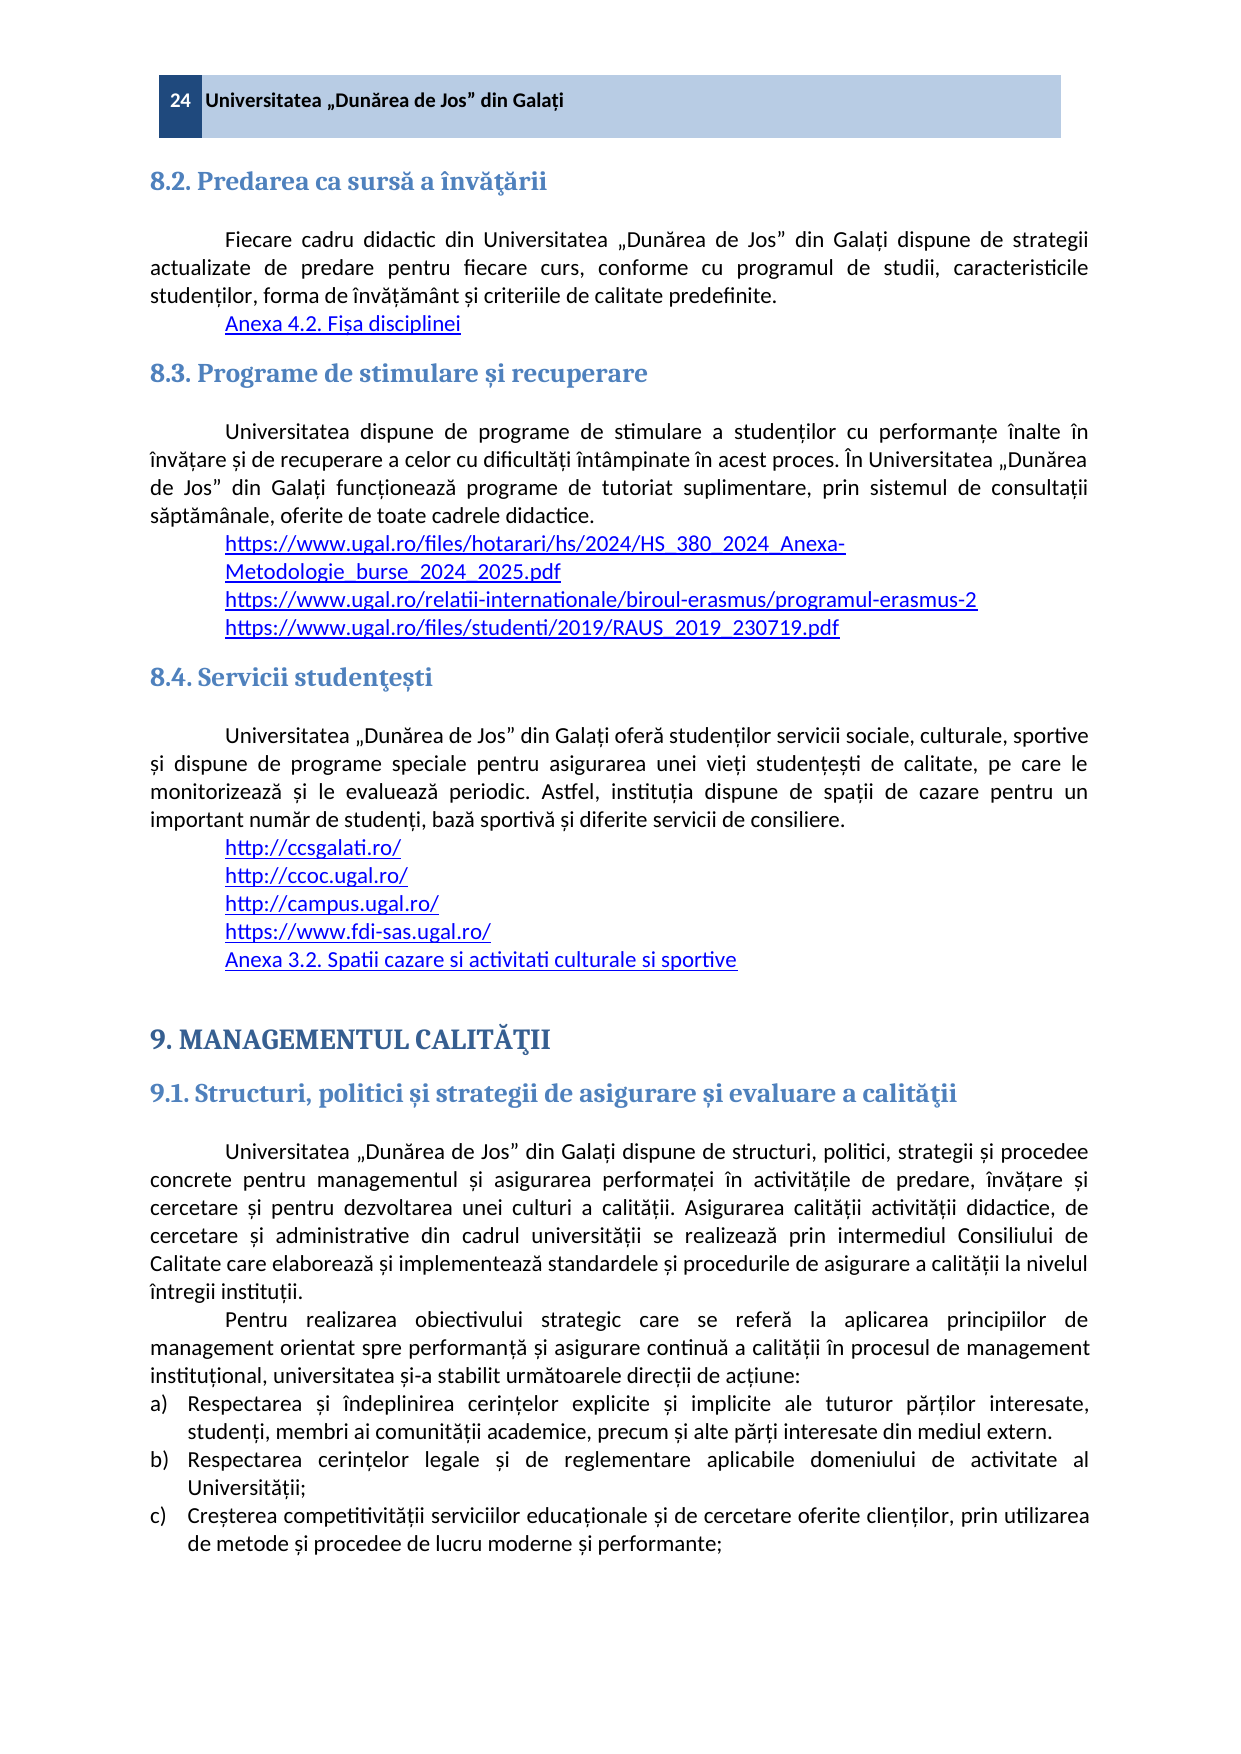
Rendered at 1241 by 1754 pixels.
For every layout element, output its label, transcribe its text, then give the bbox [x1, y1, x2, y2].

text https://www.ugal.ro/relatii-internationale/biroul-erasmus/programul-erasmus-2 https://www.ugal.ro/files/studenti/2019/RAUS_2019_230719.pdf [225, 585, 1090, 641]
text http://campus.ugal.ro/ [150, 889, 1090, 917]
text http://ccoc.ugal.ro/ [150, 861, 1090, 889]
subtitle 8.4. Servicii studenţeşti [150, 662, 1090, 693]
text http://ccsgalati.ro/ [150, 833, 1090, 861]
list Creşterea competitivităţii serviciilor educaționale și de cercetare oferite clienților, prin utilizarea de metode și procedee de lucru moderne și performante; [150, 1501, 1090, 1557]
subtitle 8.2. Predarea ca sursă a învăţării [150, 166, 1090, 197]
subtitle 9. MANAGEMENTUL CALITĂŢII [150, 1023, 1090, 1057]
list Respectarea și îndeplinirea cerințelor explicite și implicite ale tuturor părților interesate, studenți, membri ai comunității academice, precum și alte părți interesate din mediul extern. [150, 1389, 1090, 1445]
text Universitatea „Dunărea de Jos” din Galaţi dispune de structuri, politici, strategii şi procedee concrete pentru managementul şi asigurarea performaţei în activităţile de predare, învăţare şi cercetare şi pentru dezvoltarea unei culturi a calităţii. Asigurarea calităţii activităţii didactice, de cercetare şi administrative din cadrul universităţii se realizează prin intermediul Consiliului de Calitate care elaborează şi implementează standardele şi procedurile de asigurare a calităţii la nivelul întregii instituţii. [150, 1137, 1090, 1305]
text Fiecare cadru didactic din Universitatea „Dunărea de Jos” din Galaţi dispune de strategii actualizate de predare pentru fiecare curs, conforme cu programul de studii, caracteristicile studenţilor, forma de învăţământ şi criteriile de calitate predefinite. [150, 225, 1090, 309]
text https://www.ugal.ro/files/hotarari/hs/2024/HS_380_2024_Anexa-Metodologie_burse_2024_2025.pdf [225, 529, 1090, 585]
text Universitatea „Dunărea de Jos” din Galaţi oferă studenţilor servicii sociale, culturale, sportive şi dispune de programe speciale pentru asigurarea unei vieţi studenţeşti de calitate, pe care le monitorizează şi le evaluează periodic. Astfel, instituţia dispune de spaţii de cazare pentru un important număr de studenţi, bază sportivă şi diferite servicii de consiliere. [150, 721, 1090, 833]
text Anexa 4.2. Fişa disciplinei [150, 309, 1090, 337]
subtitle 8.3. Programe de stimulare şi recuperare [150, 358, 1090, 389]
text Pentru realizarea obiectivului strategic care se referă la aplicarea principiilor de management orientat spre performanță și asigurare continuă a calității în procesul de management instituțional, universitatea și-a stabilit următoarele direcții de acțiune: [150, 1305, 1090, 1389]
text Anexa 3.2. Spatii cazare si activitati culturale si sportive [150, 946, 1090, 973]
text Universitatea dispune de programe de stimulare a studenţilor cu performanţe înalte în învăţare şi de recuperare a celor cu dificultăţi întâmpinate în acest proces. În Universitatea „Dunărea de Jos” din Galaţi funcţionează programe de tutoriat suplimentare, prin sistemul de consultaţii săptămânale, oferite de toate cadrele didactice. [150, 417, 1090, 529]
text https://www.fdi-sas.ugal.ro/ [150, 917, 1090, 946]
list Respectarea cerințelor legale și de reglementare aplicabile domeniului de activitate al Universităţii; [150, 1445, 1090, 1501]
subtitle 9.1. Structuri, politici şi strategii de asigurare şi evaluare a calităţii [150, 1078, 1090, 1109]
